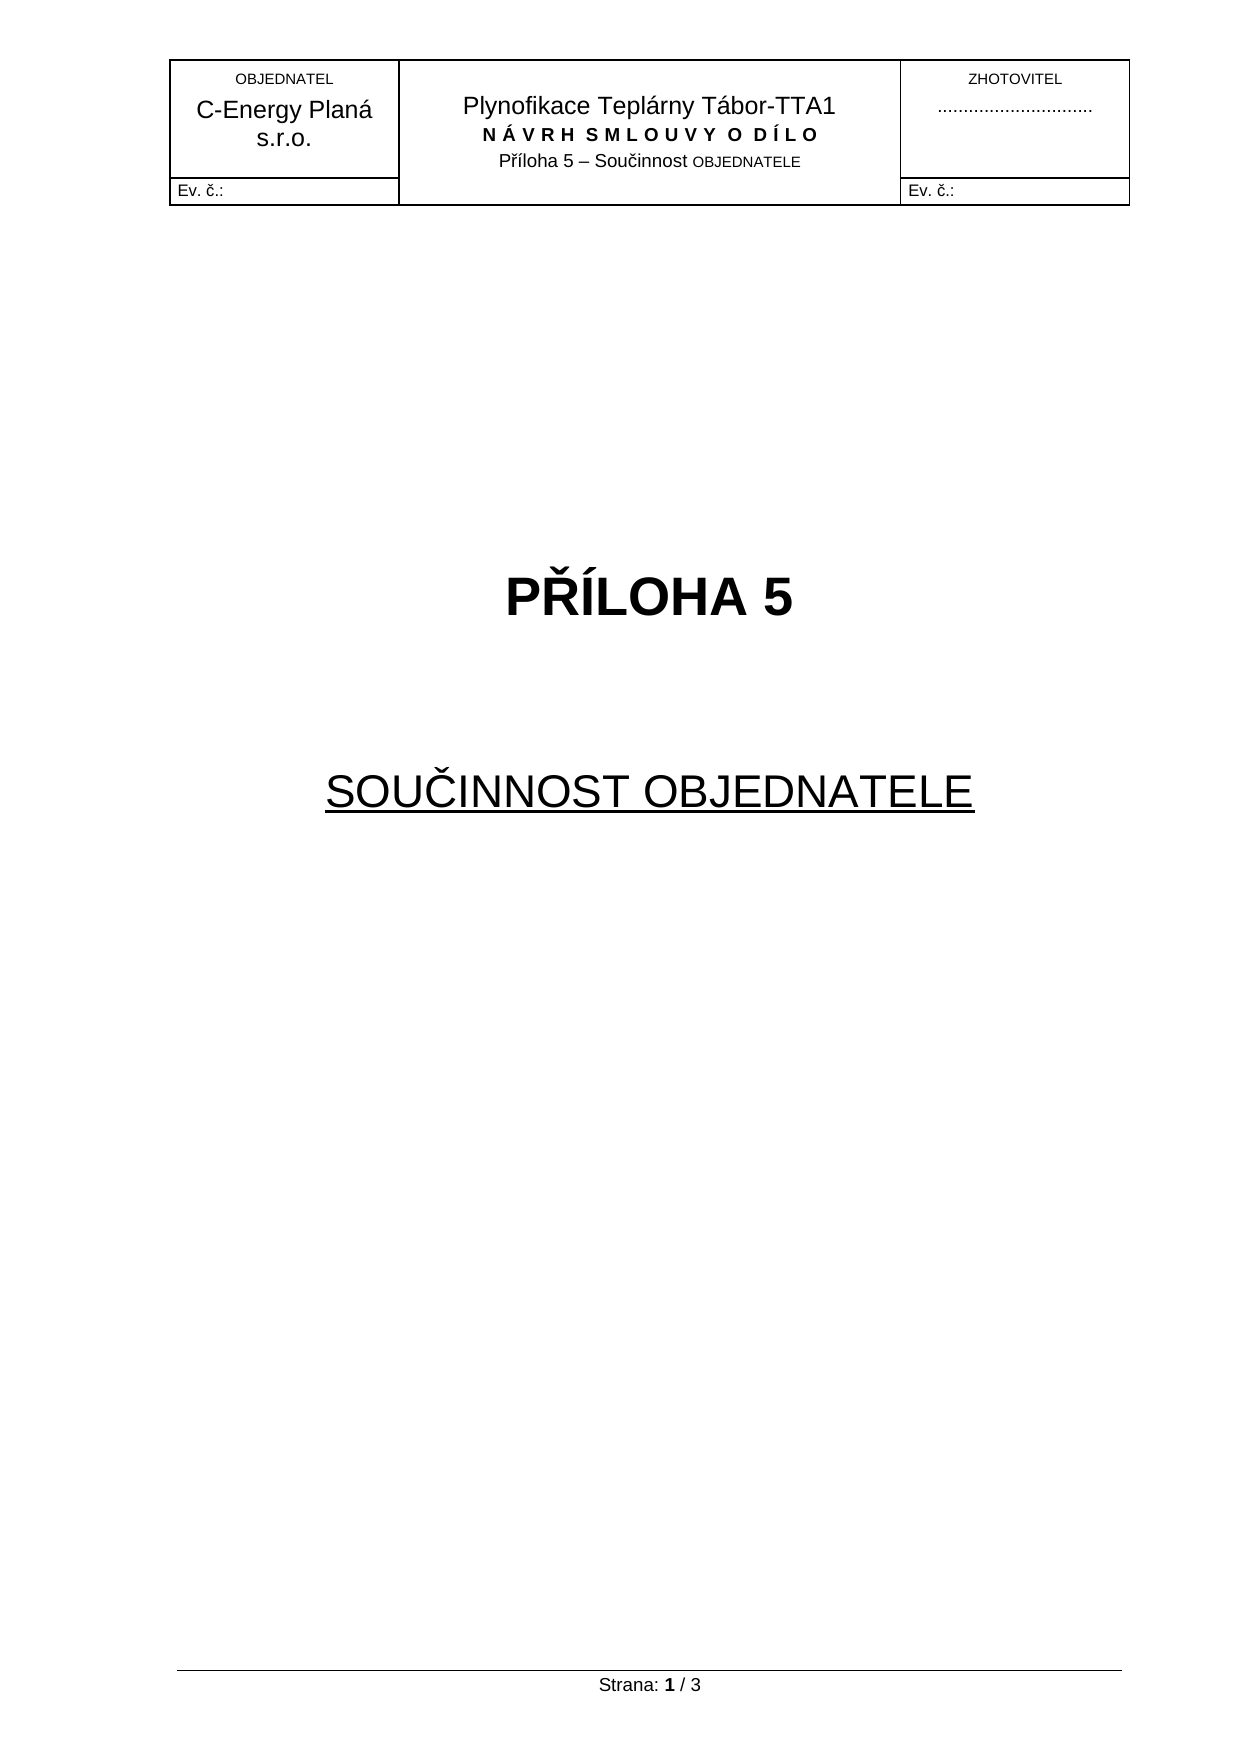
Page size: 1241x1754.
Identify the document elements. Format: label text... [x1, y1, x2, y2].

text Součinnost objednatele [177, 764, 1122, 817]
title Příloha 5 [177, 565, 1122, 627]
